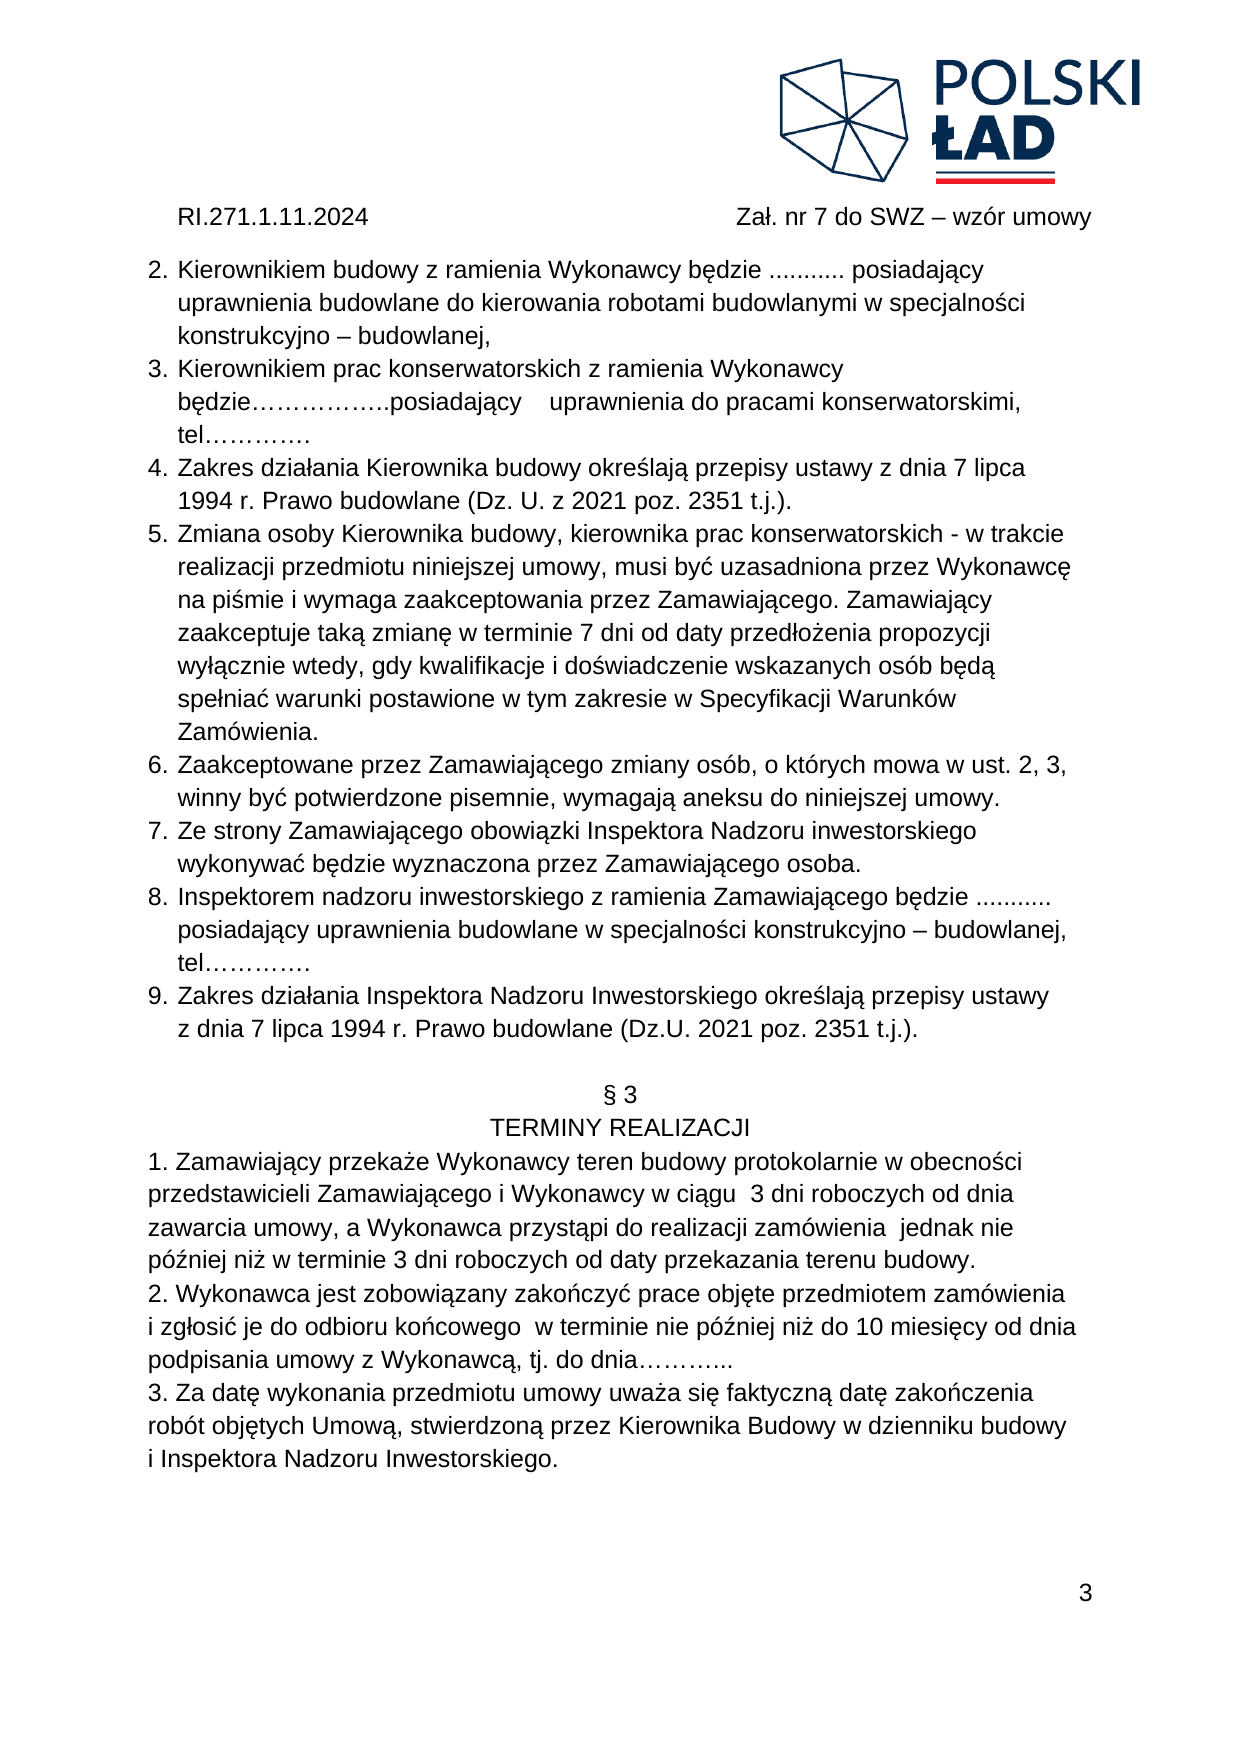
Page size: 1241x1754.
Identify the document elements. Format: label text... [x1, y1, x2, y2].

text 3. Za datę wykonania przedmiotu umowy uważa się faktyczną datę zakończenia robót objętych Umową, stwierdzoną przez Kierownika Budowy w dzienniku budowy i Inspektora Nadzoru Inwestorskiego. [148, 1378, 1093, 1472]
list Ze strony Zamawiającego obowiązki Inspektora Nadzoru inwestorskiego wykonywać będzie wyznaczona przez Zamawiającego osoba. [148, 816, 1093, 878]
list Kierownikiem prac konserwatorskich z ramienia Wykonawcy będzie……………..posiadający uprawnienia do pracami konserwatorskimi, tel…………. [148, 354, 1093, 449]
text § 3 [148, 1080, 1093, 1109]
list Zakres działania Kierownika budowy określają przepisy ustawy z dnia 7 lipca 1994 r. Prawo budowlane (Dz. U. z 2021 poz. 2351 t.j.). [148, 453, 1093, 515]
picture [755, 17, 1197, 203]
list Zakres działania Inspektora Nadzoru Inwestorskiego określają przepisy ustawy z dnia 7 lipca 1994 r. Prawo budowlane (Dz.U. 2021 poz. 2351 t.j.). [148, 981, 1093, 1043]
list Inspektorem nadzoru inwestorskiego z ramienia Zamawiającego będzie ........... posiadający uprawnienia budowlane w specjalności konstrukcyjno – budowlanej, tel…………. [148, 882, 1093, 977]
text TERMINY REALIZACJI [148, 1113, 1093, 1142]
text 1. Zamawiający przekaże Wykonawcy teren budowy protokolarnie w obecności przedstawicieli Zamawiającego i Wykonawcy w ciągu 3 dni roboczych od dnia zawarcia umowy, a Wykonawca przystąpi do realizacji zamówienia jednak nie później niż w terminie 3 dni roboczych od daty przekazania terenu budowy. [148, 1146, 1093, 1274]
text 2. Wykonawca jest zobowiązany zakończyć prace objęte przedmiotem zamówienia i zgłosić je do odbioru końcowego w terminie nie później niż do 10 miesięcy od dnia podpisania umowy z Wykonawcą, tj. do dnia………... [148, 1278, 1093, 1373]
list Kierownikiem budowy z ramienia Wykonawcy będzie ........... posiadający uprawnienia budowlane do kierowania robotami budowlanymi w specjalności konstrukcyjno – budowlanej, [148, 255, 1093, 350]
list Zmiana osoby Kierownika budowy, kierownika prac konserwatorskich - w trakcie realizacji przedmiotu niniejszej umowy, musi być uzasadniona przez Wykonawcę na piśmie i wymaga zaakceptowania przez Zamawiającego. Zamawiający zaakceptuje taką zmianę w terminie 7 dni od daty przedłożenia propozycji wyłącznie wtedy, gdy kwalifikacje i doświadczenie wskazanych osób będą spełniać warunki postawione w tym zakresie w Specyfikacji Warunków Zamówienia. [148, 519, 1093, 746]
list Zaakceptowane przez Zamawiającego zmiany osób, o których mowa w ust. 2, 3, winny być potwierdzone pisemnie, wymagają aneksu do niniejszej umowy. [148, 750, 1093, 812]
